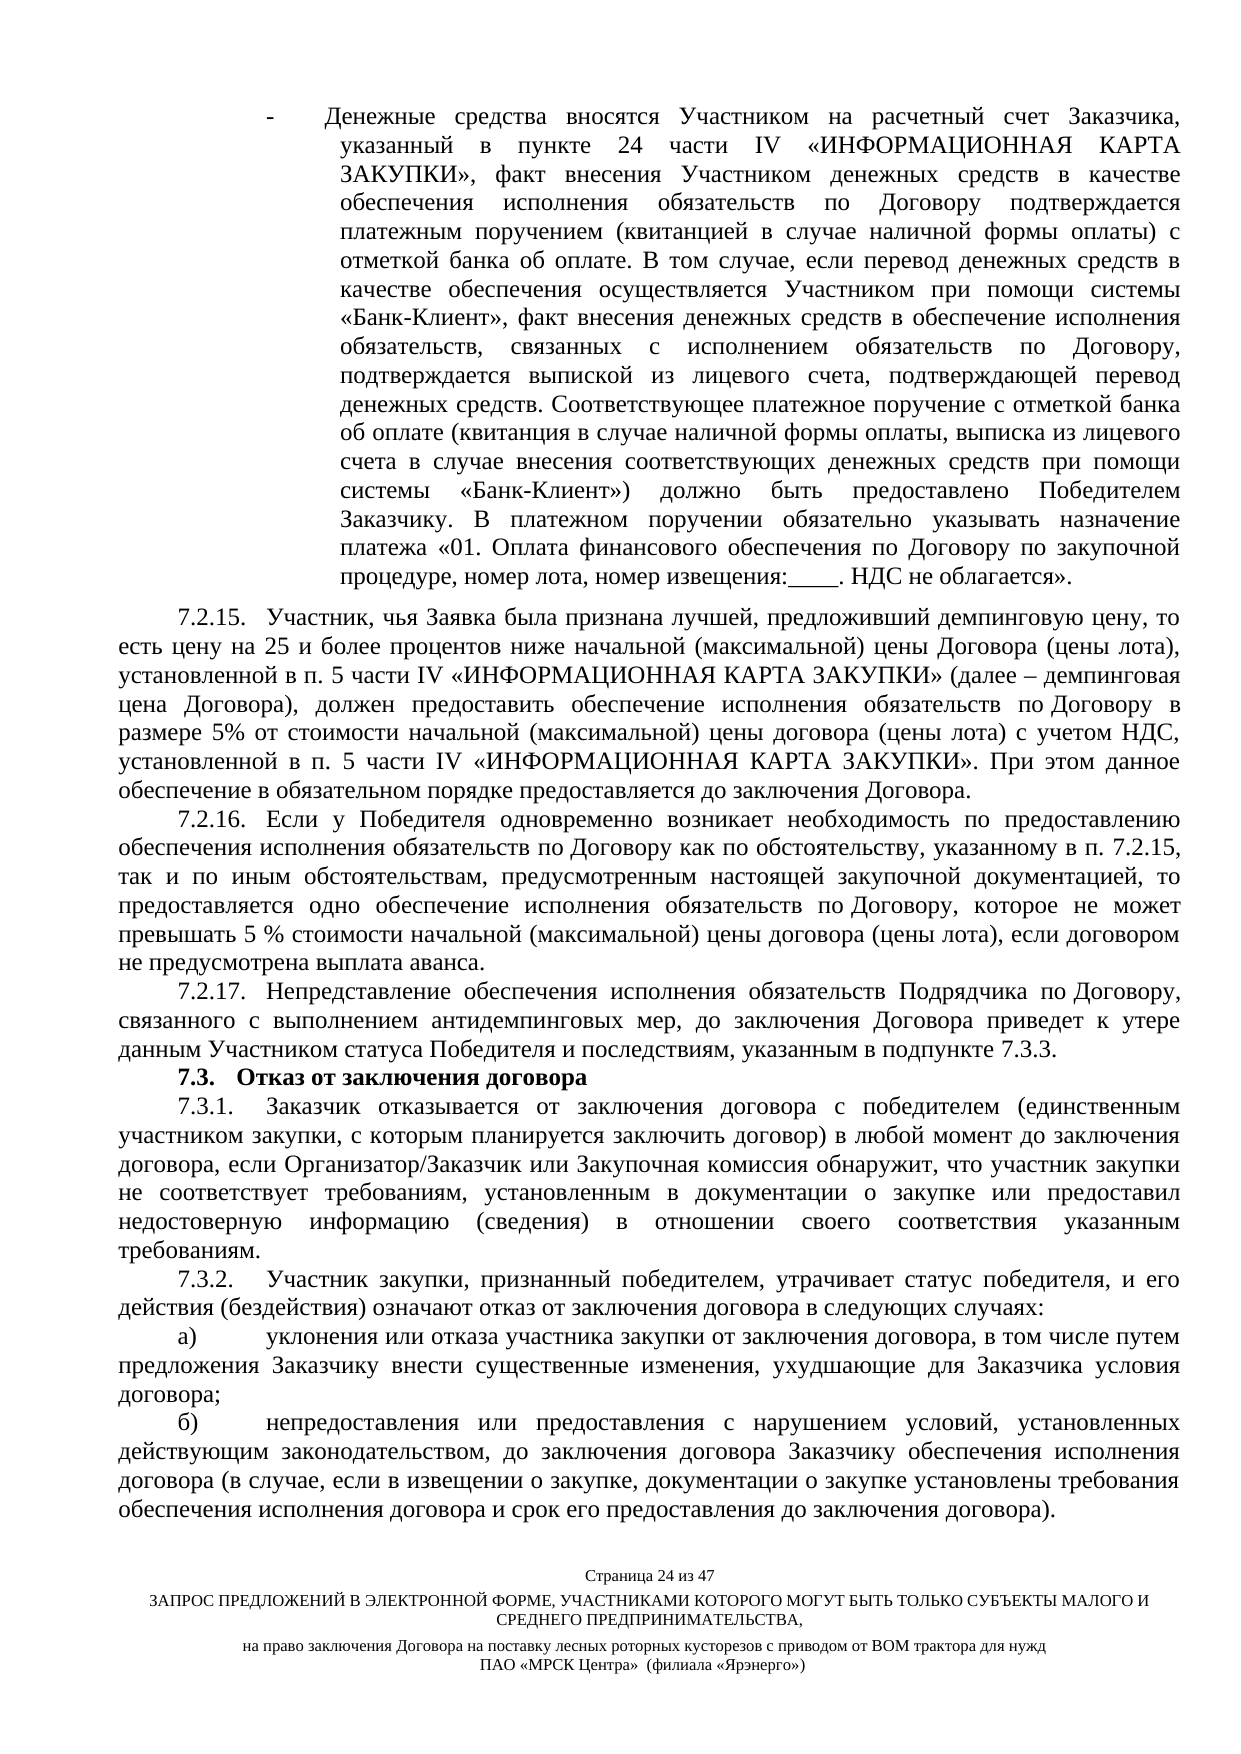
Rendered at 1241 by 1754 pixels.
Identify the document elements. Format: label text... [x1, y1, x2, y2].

list Денежные средства вносятся Участником на расчетный счет Заказчика, указанный в пункте 24 части IV «ИНФОРМАЦИОННАЯ КАРТА ЗАКУПКИ», факт внесения Участником денежных средств в качестве обеспечения исполнения обязательств по Договору подтверждается платежным поручением (квитанцией в случае наличной формы оплаты) с отметкой банка об оплате. В том случае, если перевод денежных средств в качестве обеспечения осуществляется Участником при помощи системы «Банк-Клиент», факт внесения денежных средств в обеспечение исполнения обязательств, связанных с исполнением обязательств по Договору, подтверждается выпиской из лицевого счета, подтверждающей перевод денежных средств. Соответствующее платежное поручение с отметкой банка об оплате (квитанция в случае наличной формы оплаты, выписка из лицевого счета в случае внесения соответствующих денежных средств при помощи системы «Банк-Клиент») должно быть предоставлено Победителем Заказчику. В платежном поручении обязательно указывать назначение платежа «01. Оплата финансового обеспечения по Договору по закупочной процедуре, номер лота, номер извещения:____. НДС не облагается». [266, 101, 1181, 590]
list непредоставления или предоставления с нарушением условий, установленных действующим законодательством, до заключения договора Заказчику обеспечения исполнения договора (в случае, если в извещении о закупке, документации о закупке установлены требования обеспечения исполнения договора и срок его предоставления до заключения договора). [118, 1407, 1181, 1522]
list уклонения или отказа участника закупки от заключения договора, в том числе путем предложения Заказчику внести существенные изменения, ухудшающие для Заказчика условия договора; [118, 1321, 1181, 1407]
list Заказчик отказывается от заключения договора с победителем (единственным участником закупки, с которым планируется заключить договор) в любой момент до заключения договора, если Организатор/Заказчик или Закупочная комиссия обнаружит, что участник закупки не соответствует требованиям, установленным в документации о закупке или предоставил недостоверную информацию (сведения) в отношении своего соответствия указанным требованиям. [118, 1091, 1181, 1264]
subtitle Если у Победителя одновременно возникает необходимость по предоставлению обеспечения исполнения обязательств по Договору как по обстоятельству, указанному в п. 7.2.15, так и по иным обстоятельствам, предусмотренным настоящей закупочной документацией, то предоставляется одно обеспечение исполнения обязательств по Договору, которое не может превышать 5 % стоимости начальной (максимальной) цены договора (цены лота), если договором не предусмотрена выплата аванса. [118, 804, 1181, 976]
list Участник закупки, признанный победителем, утрачивает статус победителя, и его действия (бездействия) означают отказ от заключения договора в следующих случаях: [118, 1264, 1181, 1321]
subtitle Отказ от заключения договора [118, 1062, 1181, 1091]
subtitle Участник, чья Заявка была признана лучшей, предложивший демпинговую цену, то есть цену на 25 и более процентов ниже начальной (максимальной) цены Договора (цены лота), установленной в п. 5 части IV «ИНФОРМАЦИОННАЯ КАРТА ЗАКУПКИ» (далее – демпинговая цена Договора), должен предоставить обеспечение исполнения обязательств по Договору в размере 5% от стоимости начальной (максимальной) цены договора (цены лота) с учетом НДС, установленной в п. 5 части IV «ИНФОРМАЦИОННАЯ КАРТА ЗАКУПКИ». При этом данное обеспечение в обязательном порядке предоставляется до заключения Договора. [118, 602, 1181, 804]
subtitle Непредставление обеспечения исполнения обязательств Подрядчика по Договору, связанного с выполнением антидемпинговых мер, до заключения Договора приведет к утере данным Участником статуса Победителя и последствиям, указанным в подпункте 7.3.3. [118, 976, 1181, 1062]
